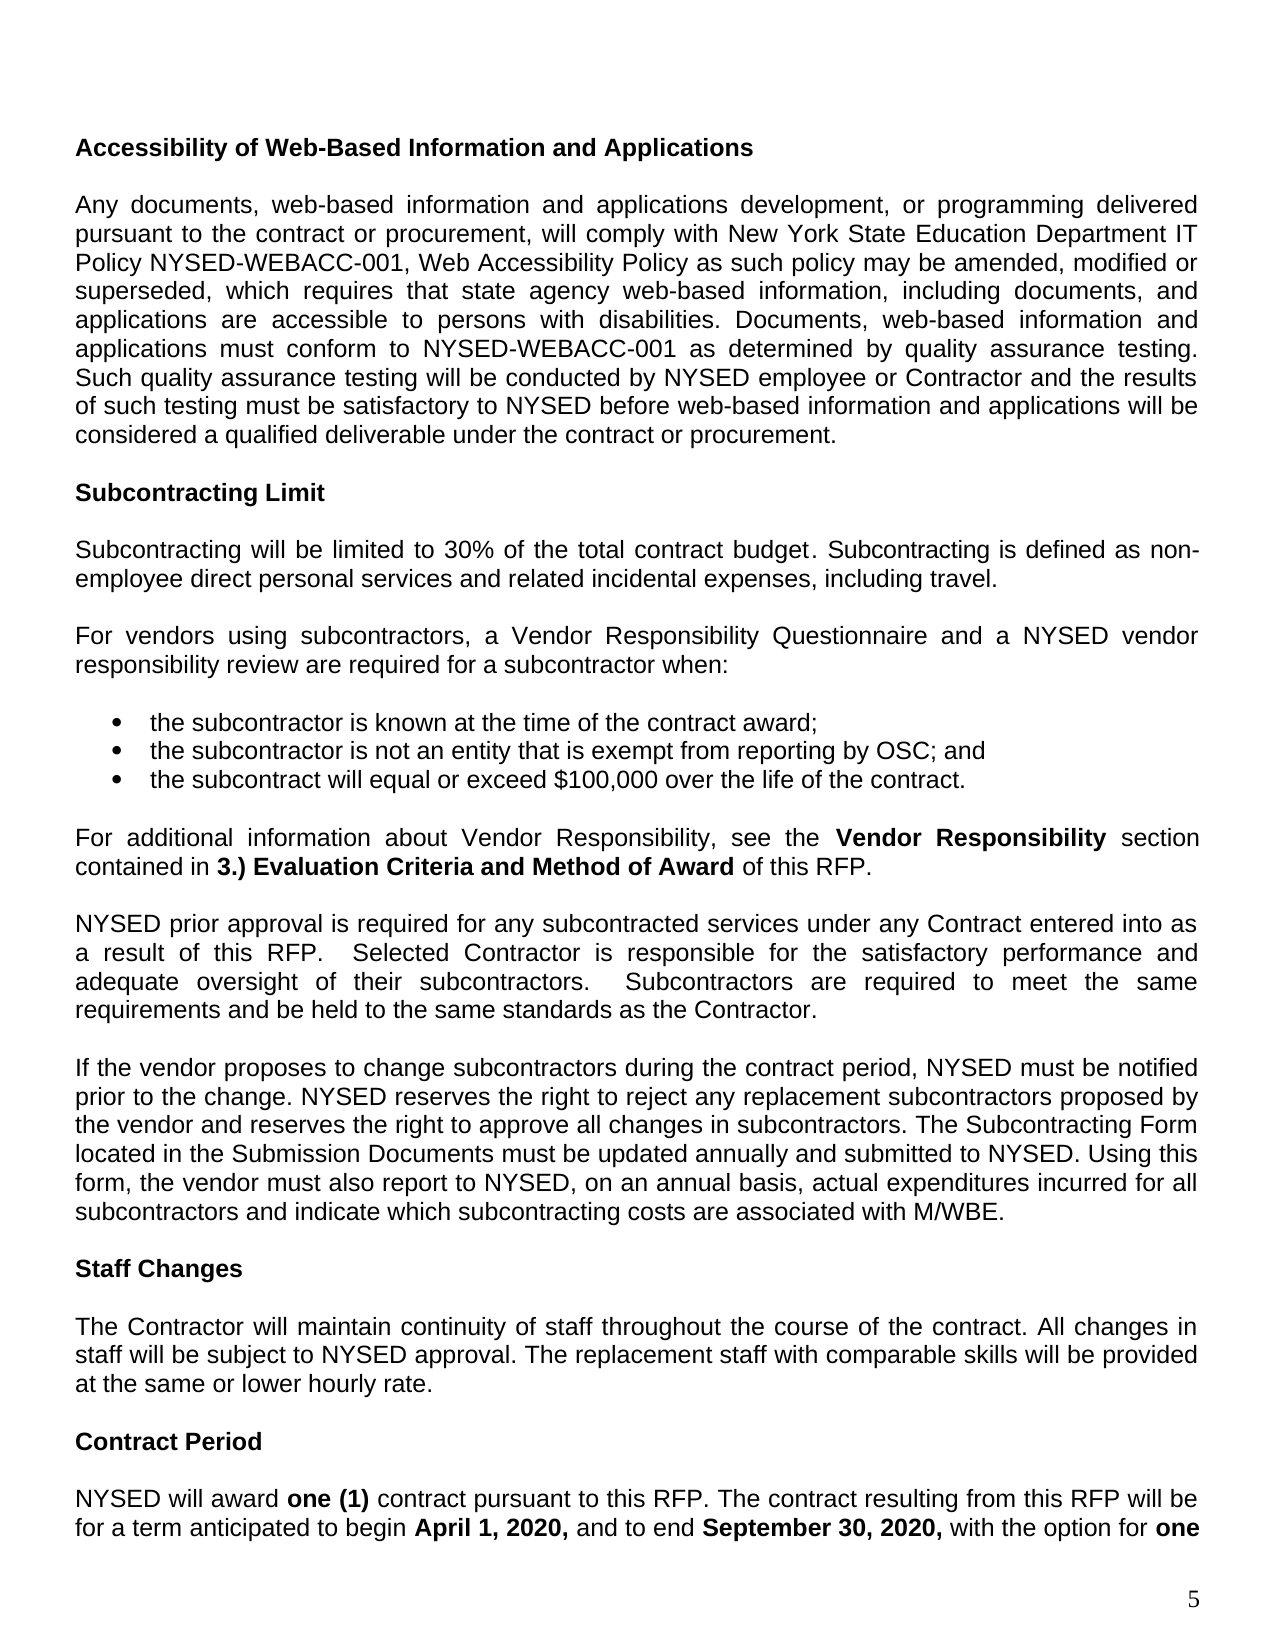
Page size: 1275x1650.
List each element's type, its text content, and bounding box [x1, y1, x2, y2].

text For additional information about Vendor Responsibility, see the Vendor Responsibility section contained in 3.) Evaluation Criteria and Method of Award of this RFP. [75, 823, 1200, 880]
text The Contractor will maintain continuity of staff throughout the course of the contract. All changes in staff will be subject to NYSED approval. The replacement staff with comparable skills will be provided at the same or lower hourly rate. [75, 1312, 1200, 1398]
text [75, 1484, 1200, 1542]
text If the vendor proposes to change subcontractors during the contract period, NYSED must be notified prior to the change. NYSED reserves the right to reject any replacement subcontractors proposed by the vendor and reserves the right to approve all changes in subcontractors. The Subcontracting Form located in the Submission Documents must be updated annually and submitted to NYSED. Using this form, the vendor must also report to NYSED, on an annual basis, actual expenditures incurred for all subcontractors and indicate which subcontracting costs are associated with M/WBE. [75, 1053, 1200, 1225]
subtitle Accessibility of Web-Based Information and Applications [75, 132, 1200, 161]
list the subcontract will equal or exceed $100,000 over the life of the contract. [112, 765, 1200, 794]
list the subcontractor is not an entity that is exempt from reporting by OSC; and [112, 736, 1200, 765]
text Subcontracting will be limited to 30% of the total contract budget. Subcontracting is defined as non-employee direct personal services and related incidental expenses, including travel. [75, 535, 1200, 592]
subtitle Staff Changes [75, 1254, 1200, 1283]
list the subcontractor is known at the time of the contract award; [112, 707, 1200, 736]
subtitle Subcontracting Limit [75, 477, 1200, 506]
text For vendors using subcontractors, a Vendor Responsibility Questionnaire and a NYSED vendor responsibility review are required for a subcontractor when: [75, 621, 1200, 679]
subtitle Contract Period [75, 1427, 1200, 1455]
text NYSED prior approval is required for any subcontracted services under any Contract entered into as a result of this RFP. Selected Contractor is responsible for the satisfactory performance and adequate oversight of their subcontractors. Subcontractors are required to meet the same requirements and be held to the same standards as the Contractor. [75, 909, 1200, 1024]
text Any documents, web-based information and applications development, or programming delivered pursuant to the contract or procurement, will comply with New York State Education Department IT Policy NYSED-WEBACC-001, Web Accessibility Policy as such policy may be amended, modified or superseded, which requires that state agency web-based information, including documents, and applications are accessible to persons with disabilities. Documents, web-based information and applications must conform to NYSED-WEBACC-001 as determined by quality assurance testing. Such quality assurance testing will be conducted by NYSED employee or Contractor and the results of such testing must be satisfactory to NYSED before web-based information and applications will be considered a qualified deliverable under the contract or procurement. [75, 190, 1200, 449]
